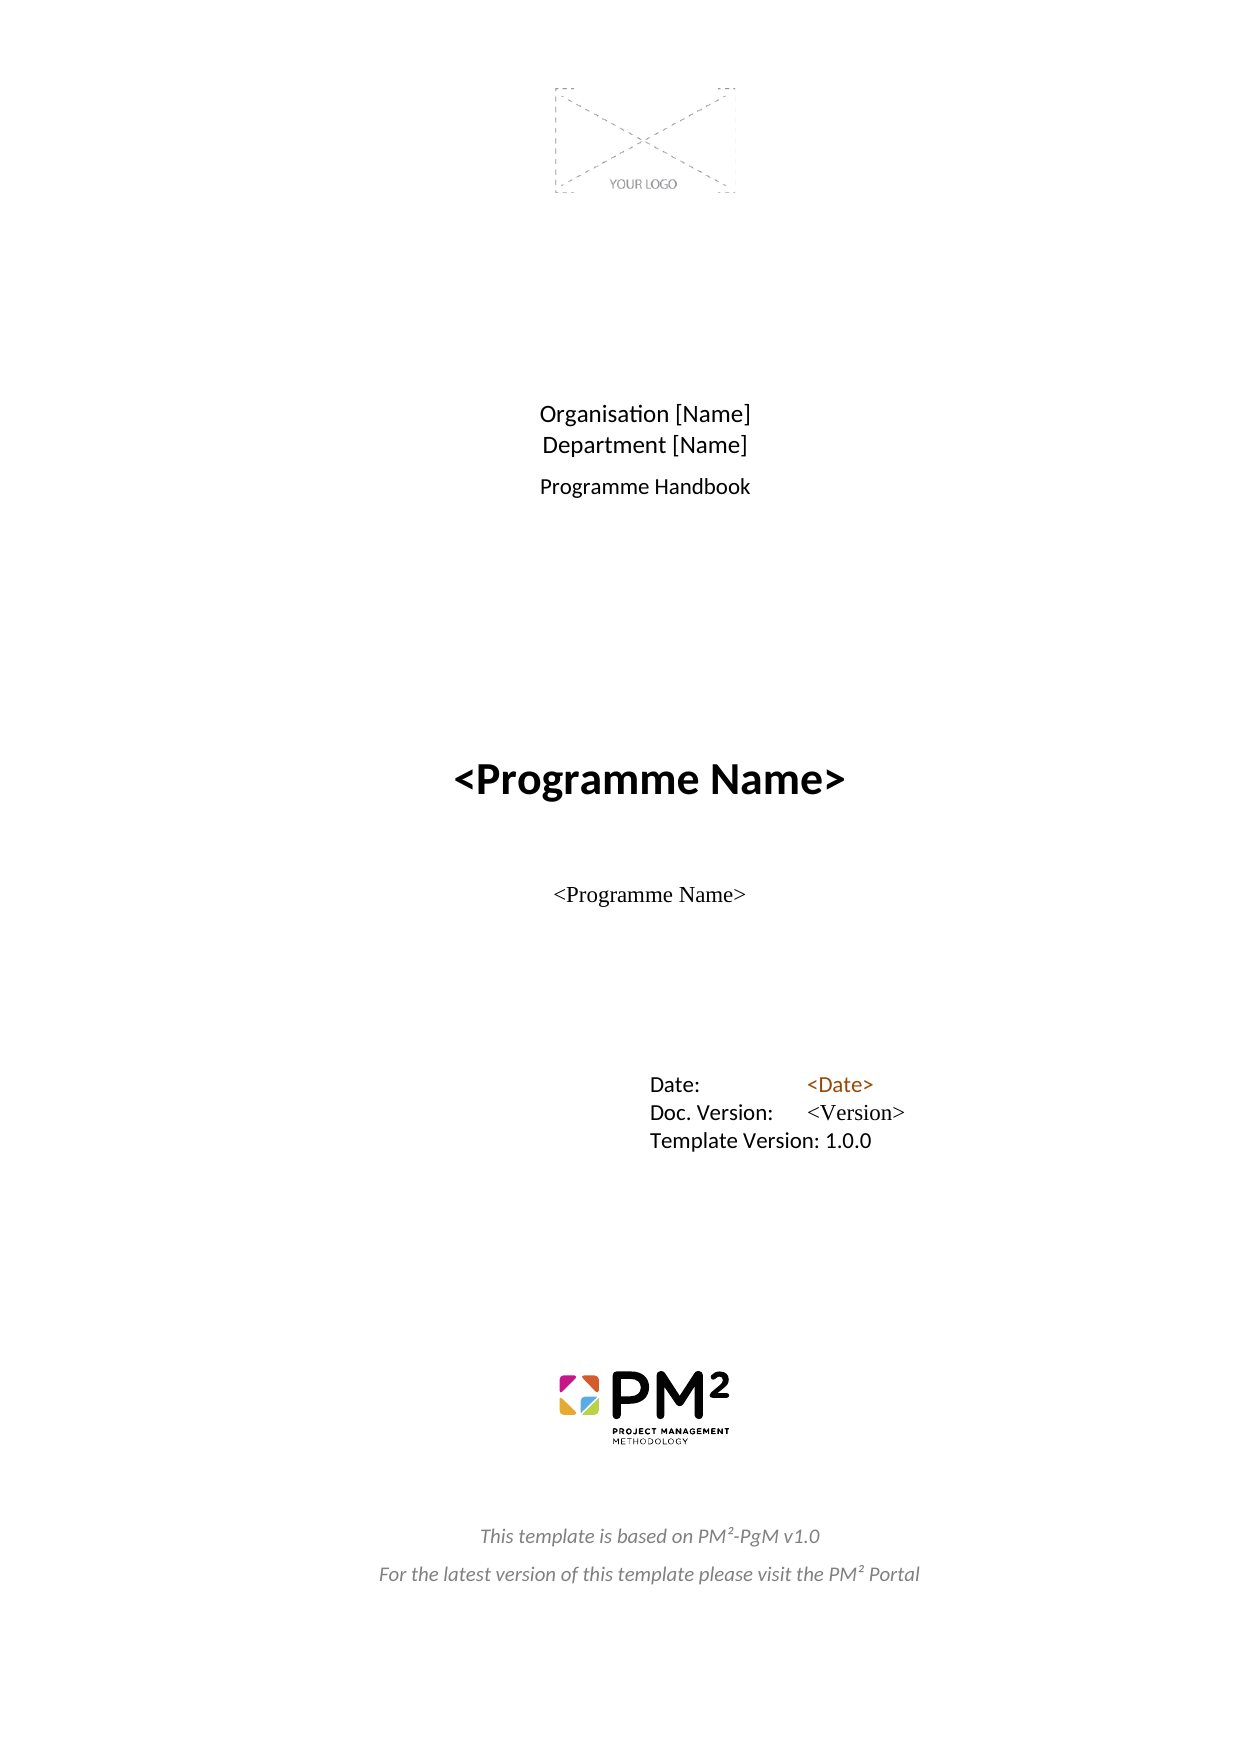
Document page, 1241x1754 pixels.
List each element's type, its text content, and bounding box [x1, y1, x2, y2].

text For the latest version of this template please visit the PM² Portal [207, 1561, 1092, 1587]
text Template Version: 1.0.0 [582, 1126, 1092, 1154]
picture [555, 88, 736, 193]
text Date: [582, 1070, 1092, 1098]
text This template is based on PM²-PgM v1.0 [207, 1523, 1092, 1549]
subtitle Programme Handbook [207, 750, 1092, 806]
text Department [Name] [207, 429, 1084, 460]
text Organisation [Name] [207, 399, 1084, 429]
text Doc. Version: [582, 1098, 1092, 1126]
